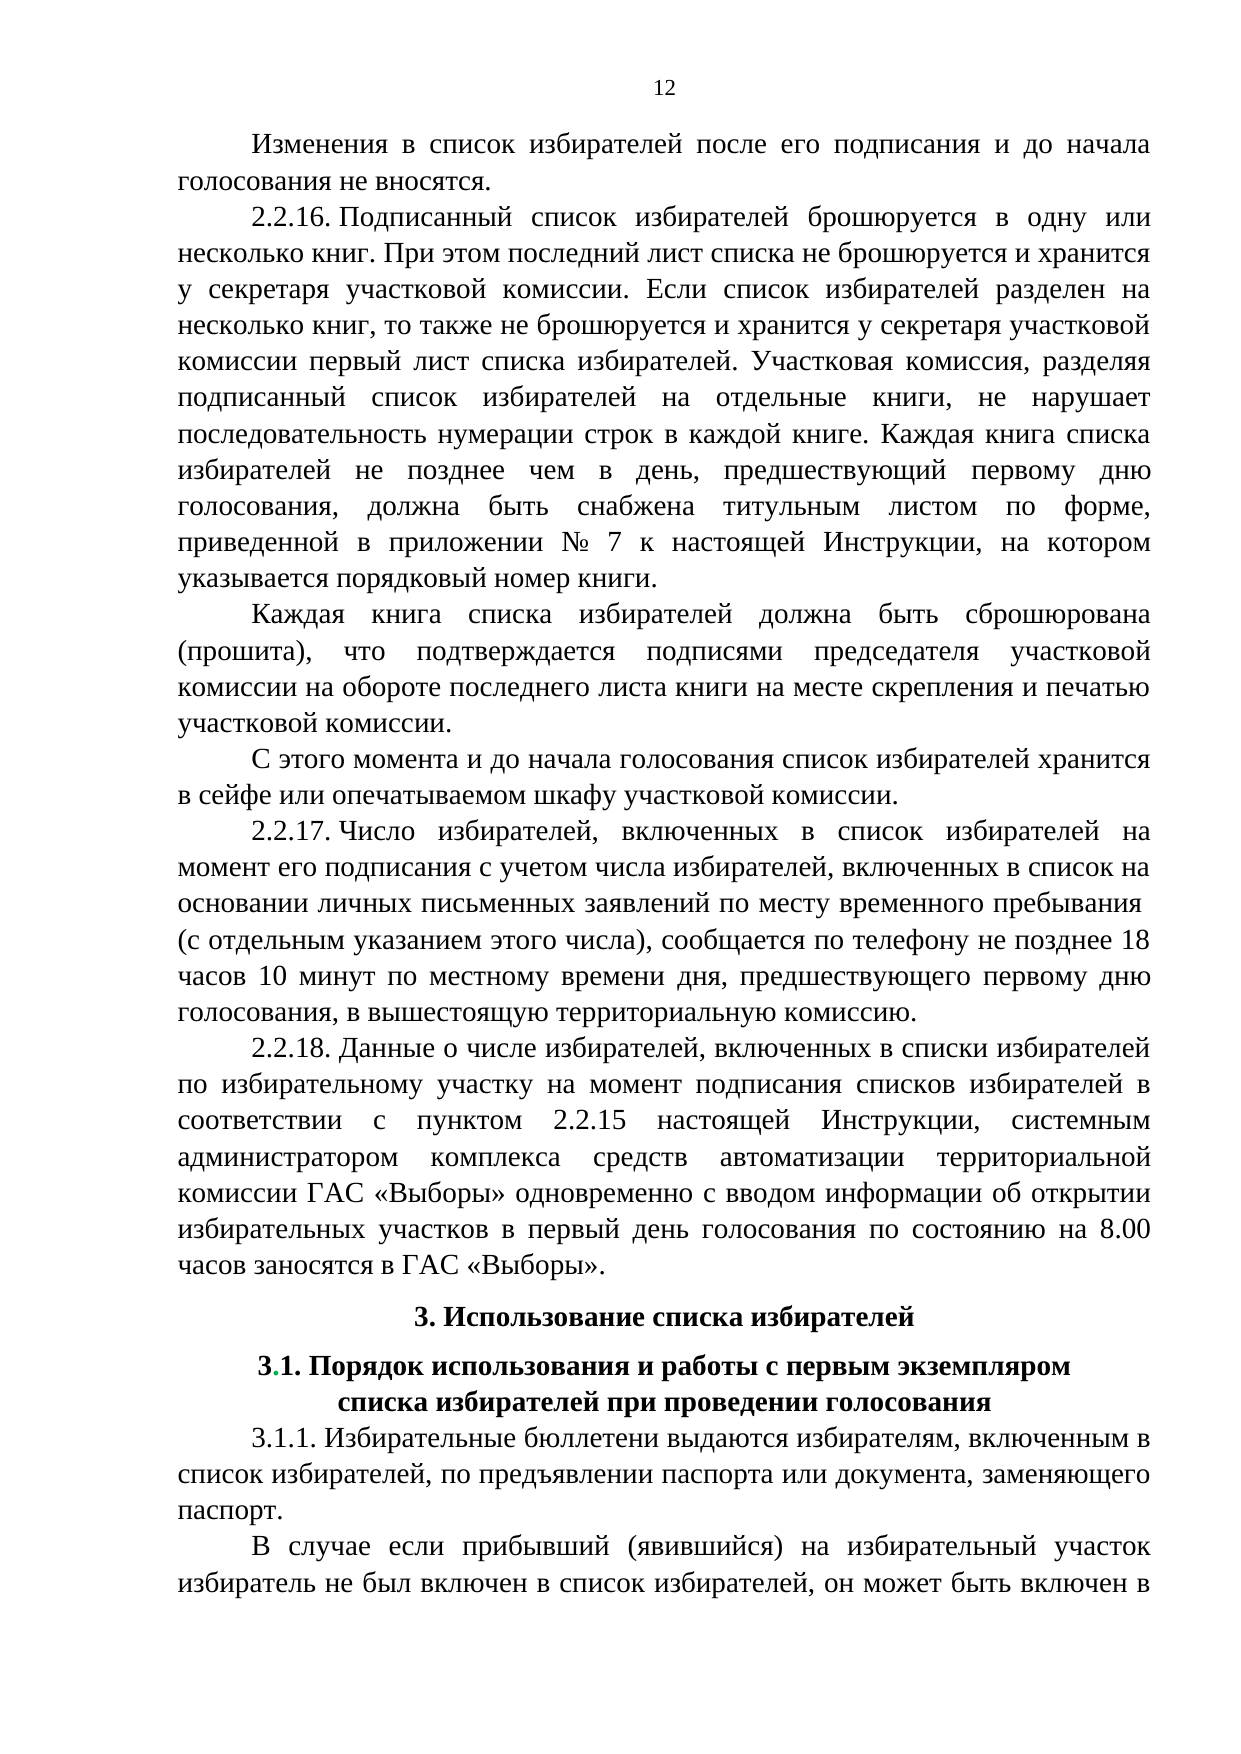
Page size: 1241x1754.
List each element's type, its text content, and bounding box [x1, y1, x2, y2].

text 3.1.1. Избирательные бюллетени выдаются избирателям, включенным в список избирателей, по предъявлении паспорта или документа, заменяющего паспорт. [177, 1420, 1152, 1526]
text 2.2.17. Число избирателей, включенных в список избирателей на момент его подписания с учетом числа избирателей, включенных в список на основании личных письменных заявлений по месту временного пребывания (с отдельным указанием этого числа), сообщается по телефону не позднее 18 часов 10 минут по местному времени дня, предшествующего первому дню голосования, в вышестоящую территориальную комиссию. [177, 813, 1152, 1028]
text списка избирателей при проведении голосования [177, 1384, 1152, 1417]
text 3. Использование списка избирателей [177, 1299, 1152, 1332]
text С этого момента и до начала голосования список избирателей хранится в сейфе или опечатываемом шкафу участковой комиссии. [177, 741, 1152, 811]
text 2.2.18. Данные о числе избирателей, включенных в списки избирателей по избирательному участку на момент подписания списков избирателей в соответствии с пунктом 2.2.15 настоящей Инструкции, системным администратором комплекса средств автоматизации территориальной комиссии ГАС «Выборы» одновременно с вводом информации об открытии избирательных участков в первый день голосования по состоянию на 8.00 часов заносятся в ГАС «Выборы». [177, 1030, 1152, 1281]
text Каждая книга списка избирателей должна быть сброшюрована (прошита), что подтверждается подписями председателя участковой комиссии на обороте последнего листа книги на месте скрепления и печатью участковой комиссии. [177, 596, 1152, 738]
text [177, 1528, 1152, 1598]
text 2.2.16. Подписанный список избирателей брошюруется в одну или несколько книг. При этом последний лист списка не брошюруется и хранится у секретаря участковой комиссии. Если список избирателей разделен на несколько книг, то также не брошюруется и хранится у секретаря участковой комиссии первый лист списка избирателей. Участковая комиссия, разделяя подписанный список избирателей на отдельные книги, не нарушает последовательность нумерации строк в каждой книге. Каждая книга списка избирателей не позднее чем в день, предшествующий первому дню голосования, должна быть снабжена титульным листом по форме, приведенной в приложении № 7 к настоящей Инструкции, на котором указывается порядковый номер книги. [177, 199, 1152, 594]
text 3.1. Порядок использования и работы с первым экземпляром [177, 1348, 1152, 1381]
text Изменения в список избирателей после его подписания и до начала голосования не вносятся. [177, 127, 1152, 196]
